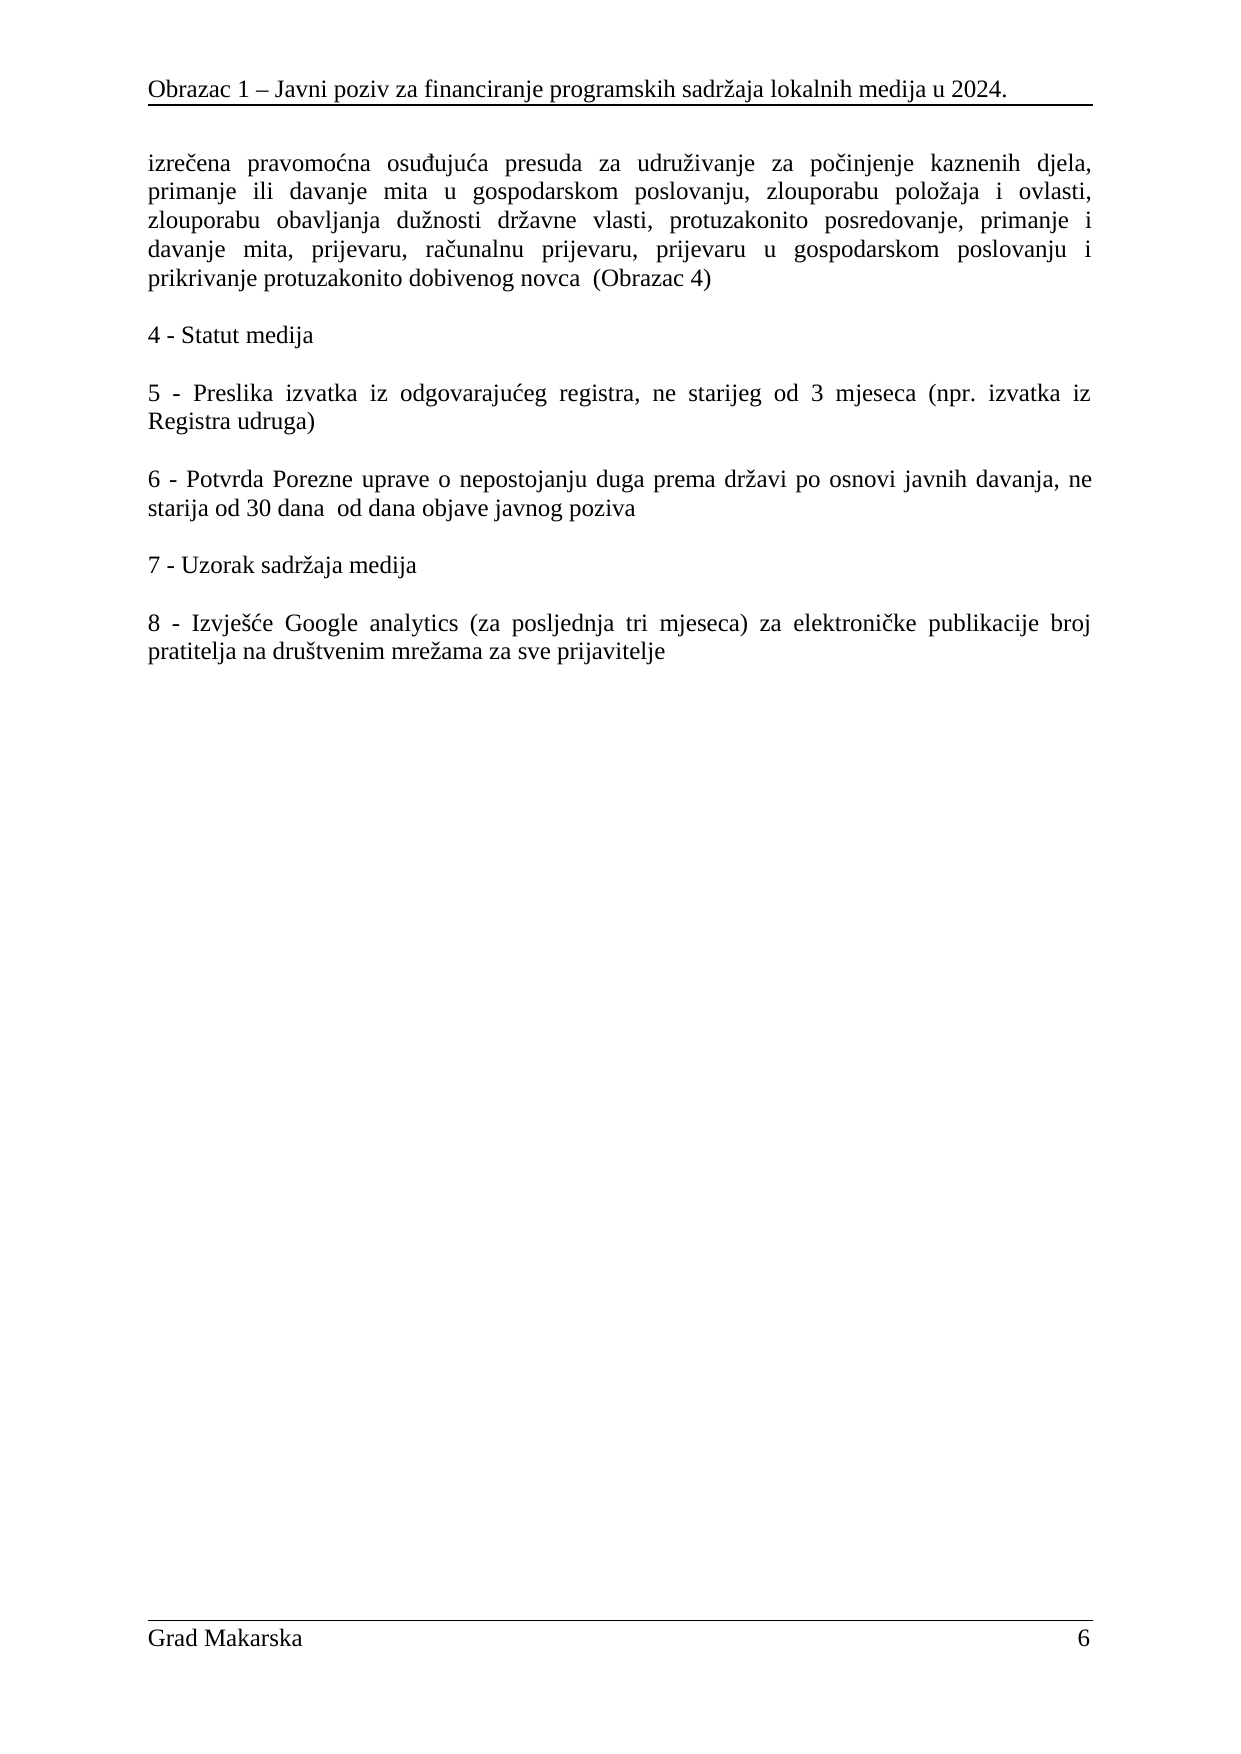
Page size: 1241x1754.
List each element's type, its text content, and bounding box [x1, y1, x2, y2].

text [148, 148, 1093, 291]
text 8 - Izvješće Google analytics (za posljednja tri mjeseca) za elektroničke publikacije broj pratitelja na društvenim mrežama za sve prijavitelje [148, 579, 1093, 665]
text 4 - Statut medija [148, 291, 1093, 349]
text 7 - Uzorak sadržaja medija [148, 550, 1093, 579]
text 5 - Preslika izvatka iz odgovarajućeg registra, ne starijeg od 3 mjeseca (npr. izvatka iz Registra udruga) [148, 349, 1093, 435]
text 6 - Potvrda Porezne uprave o nepostojanju duga prema državi po osnovi javnih davanja, ne starija od 30 dana od dana objave javnog poziva [148, 435, 1093, 521]
